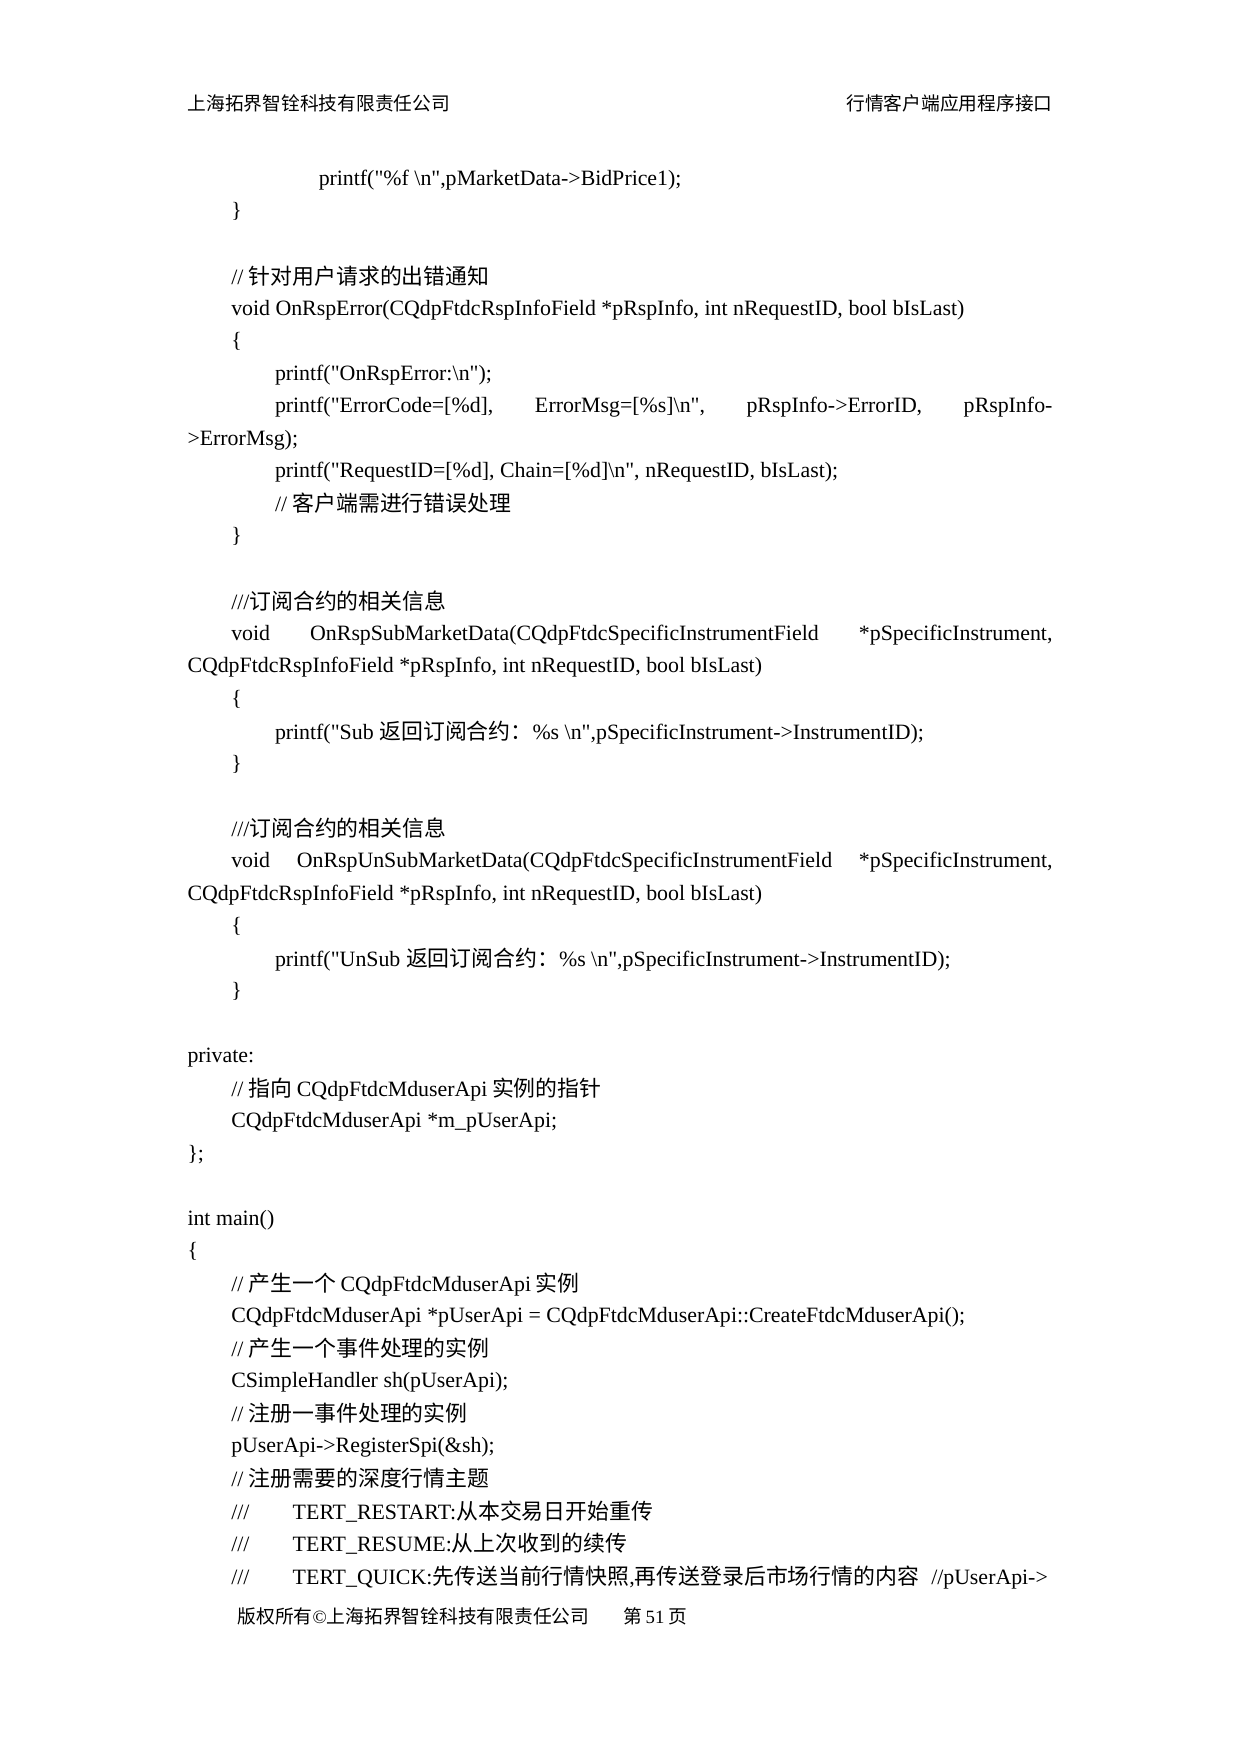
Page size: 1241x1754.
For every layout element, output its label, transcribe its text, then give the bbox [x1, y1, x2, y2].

text { [187, 1233, 1053, 1266]
text ///订阅合约的相关信息 [187, 811, 1053, 843]
text /// TERT_RESUME:从上次收到的续传 [187, 1526, 1053, 1558]
text printf("Sub 返回订阅合约：%s \n",pSpecificInstrument->InstrumentID); [187, 713, 1053, 746]
text // 注册一事件处理的实例 [187, 1396, 1053, 1428]
text } [187, 518, 1053, 551]
text // 产生一个CQdpFtdcMduserApi实例 [187, 1266, 1053, 1298]
text printf("OnRspError:\n"); [187, 356, 1053, 388]
text void OnRspSubMarketData(CQdpFtdcSpecificInstrumentField *pSpecificInstrument, CQdpFtdcRspInfoField *pRspInfo, int nRequestID, bool bIsLast) [187, 616, 1053, 681]
text // 客户端需进行错误处理 [187, 486, 1053, 518]
text // 针对用户请求的出错通知 [187, 258, 1053, 291]
text int main() [187, 1201, 1053, 1233]
text pUserApi->RegisterSpi(&sh); [187, 1428, 1053, 1461]
text void OnRspError(CQdpFtdcRspInfoField *pRspInfo, int nRequestID, bool bIsLast) [187, 291, 1053, 323]
text CSimpleHandler sh(pUserApi); [187, 1363, 1053, 1396]
text } [187, 973, 1053, 1006]
text void OnRspUnSubMarketData(CQdpFtdcSpecificInstrumentField *pSpecificInstrument, CQdpFtdcRspInfoField *pRspInfo, int nRequestID, bool bIsLast) [187, 843, 1053, 908]
text { [187, 681, 1053, 713]
text // 注册需要的深度行情主题 [187, 1461, 1053, 1493]
text } [187, 193, 1053, 226]
text { [187, 908, 1053, 941]
text }; [187, 1136, 1053, 1168]
text // 指向CQdpFtdcMduserApi实例的指针 [187, 1071, 1053, 1103]
text ///订阅合约的相关信息 [187, 583, 1053, 616]
text printf("RequestID=[%d], Chain=[%d]\n", nRequestID, bIsLast); [187, 453, 1053, 486]
text // 产生一个事件处理的实例 [187, 1331, 1053, 1363]
text CQdpFtdcMduserApi *m_pUserApi; [187, 1103, 1053, 1136]
text printf("ErrorCode=[%d], ErrorMsg=[%s]\n", pRspInfo->ErrorID, pRspInfo->ErrorMsg); [187, 388, 1053, 453]
text printf("UnSub 返回订阅合约：%s \n",pSpecificInstrument->InstrumentID); [187, 941, 1053, 973]
text private: [187, 1038, 1053, 1071]
text } [187, 746, 1053, 778]
text CQdpFtdcMduserApi *pUserApi = CQdpFtdcMduserApi::CreateFtdcMduserApi(); [187, 1298, 1053, 1331]
text { [187, 323, 1053, 356]
text printf("%f \n",pMarketData->BidPrice1); [187, 161, 1053, 193]
text /// TERT_RESTART:从本交易日开始重传 [187, 1493, 1053, 1526]
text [187, 1558, 1053, 1591]
